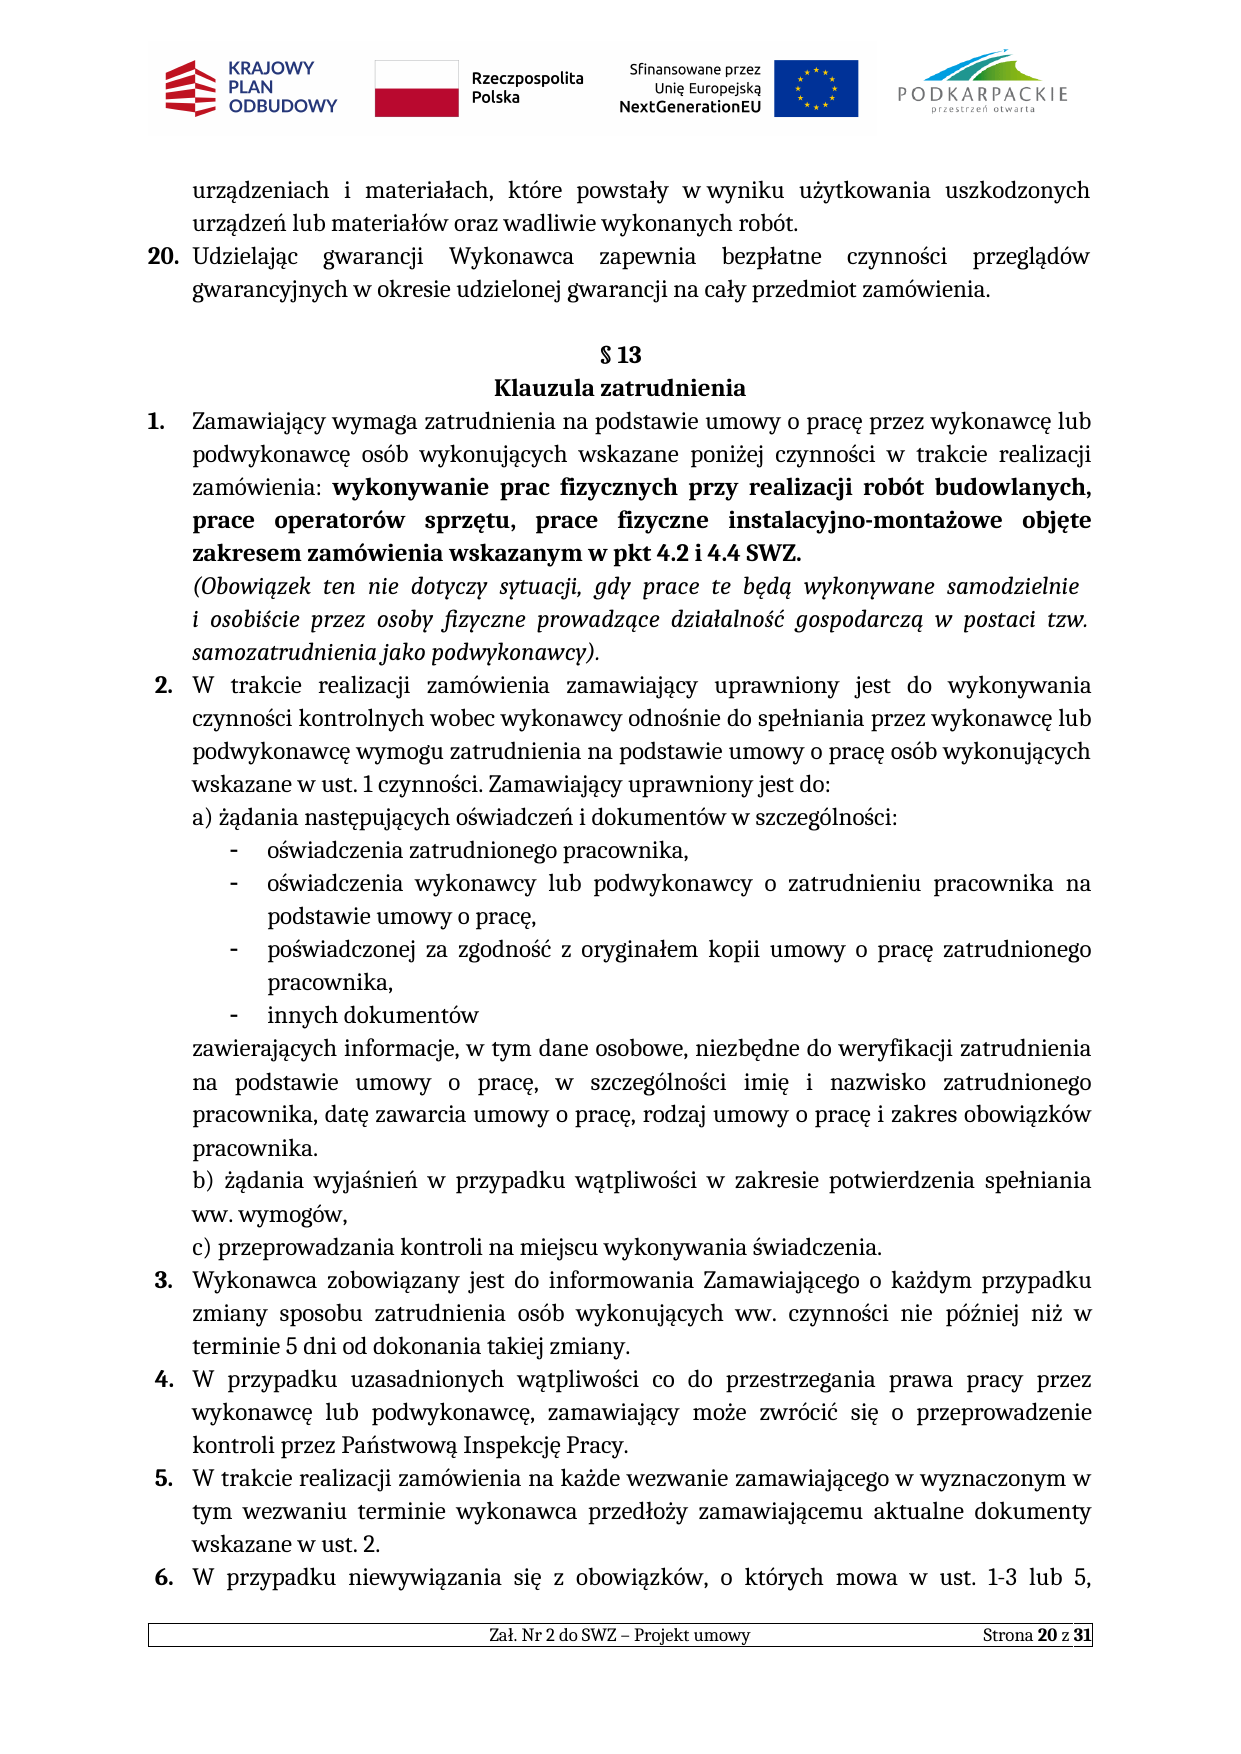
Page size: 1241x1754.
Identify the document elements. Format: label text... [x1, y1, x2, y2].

list Wykonawca zobowiązany jest do informowania Zamawiającego o każdym przypadku zmiany sposobu zatrudnienia osób wykonujących ww. czynności nie później niż w terminie 5 dni od dokonania takiej zmiany. [154, 1266, 1093, 1360]
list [154, 1563, 1093, 1591]
list oświadczenia wykonawcy lub podwykonawcy o zatrudnieniu pracownika na podstawie umowy o pracę, [229, 869, 1093, 931]
text § 13 [148, 341, 1093, 370]
text zawierających informacje, w tym dane osobowe, niezbędne do weryfikacji zatrudnienia na podstawie umowy o pracę, w szczególności imię i nazwisko zatrudnionego pracownika, datę zawarcia umowy o pracę, rodzaj umowy o pracę i zakres obowiązków pracownika. [192, 1034, 1093, 1162]
text b) żądania wyjaśnień w przypadku wątpliwości w zakresie potwierdzenia spełniania ww. wymogów, [192, 1166, 1093, 1228]
list Udzielając gwarancji Wykonawca zapewnia bezpłatne czynności przeglądów gwarancyjnych w okresie udzielonej gwarancji na cały przedmiot zamówienia. [148, 242, 1091, 304]
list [148, 176, 1091, 238]
text Klauzula zatrudnienia [148, 374, 1093, 403]
list Zamawiający wymaga zatrudnienia na podstawie umowy o pracę przez wykonawcę lub podwykonawcę osób wykonujących wskazane poniżej czynności w trakcie realizacji zamówienia: wykonywanie prac fizycznych przy realizacji robót budowlanych, prace operatorów sprzętu, prace fizyczne instalacyjno-montażowe objęte zakresem zamówienia wskazanym w pkt 4.2 i 4.4 SWZ. [148, 407, 1093, 568]
text (Obowiązek ten nie dotyczy sytuacji, gdy prace te będą wykonywane samodzielnie i osobiście przez osoby fizyczne prowadzące działalność gospodarczą w postaci tzw. samozatrudnienia jako podwykonawcy). [192, 572, 1093, 667]
text a) żądania następujących oświadczeń i dokumentów w szczególności: [192, 803, 1093, 832]
list poświadczonej za zgodność z oryginałem kopii umowy o pracę zatrudnionego pracownika, [229, 935, 1093, 997]
list innych dokumentów [229, 1001, 1093, 1030]
list W przypadku uzasadnionych wątpliwości co do przestrzegania prawa pracy przez wykonawcę lub podwykonawcę, zamawiający może zwrócić się o przeprowadzenie kontroli przez Państwową Inspekcję Pracy. [154, 1364, 1093, 1459]
list W trakcie realizacji zamówienia zamawiający uprawniony jest do wykonywania czynności kontrolnych wobec wykonawcy odnośnie do spełniania przez wykonawcę lub podwykonawcę wymogu zatrudnienia na podstawie umowy o pracę osób wykonujących wskazane w ust. 1 czynności. Zamawiający uprawniony jest do: [154, 671, 1093, 799]
list oświadczenia zatrudnionego pracownika, [229, 836, 1093, 865]
picture [147, 27, 1089, 136]
list W trakcie realizacji zamówienia na każde wezwanie zamawiającego w wyznaczonym w tym wezwaniu terminie wykonawca przedłoży zamawiającemu aktualne dokumenty wskazane w ust. 2. [154, 1464, 1093, 1558]
text c) przeprowadzania kontroli na miejscu wykonywania świadczenia. [192, 1232, 1093, 1261]
